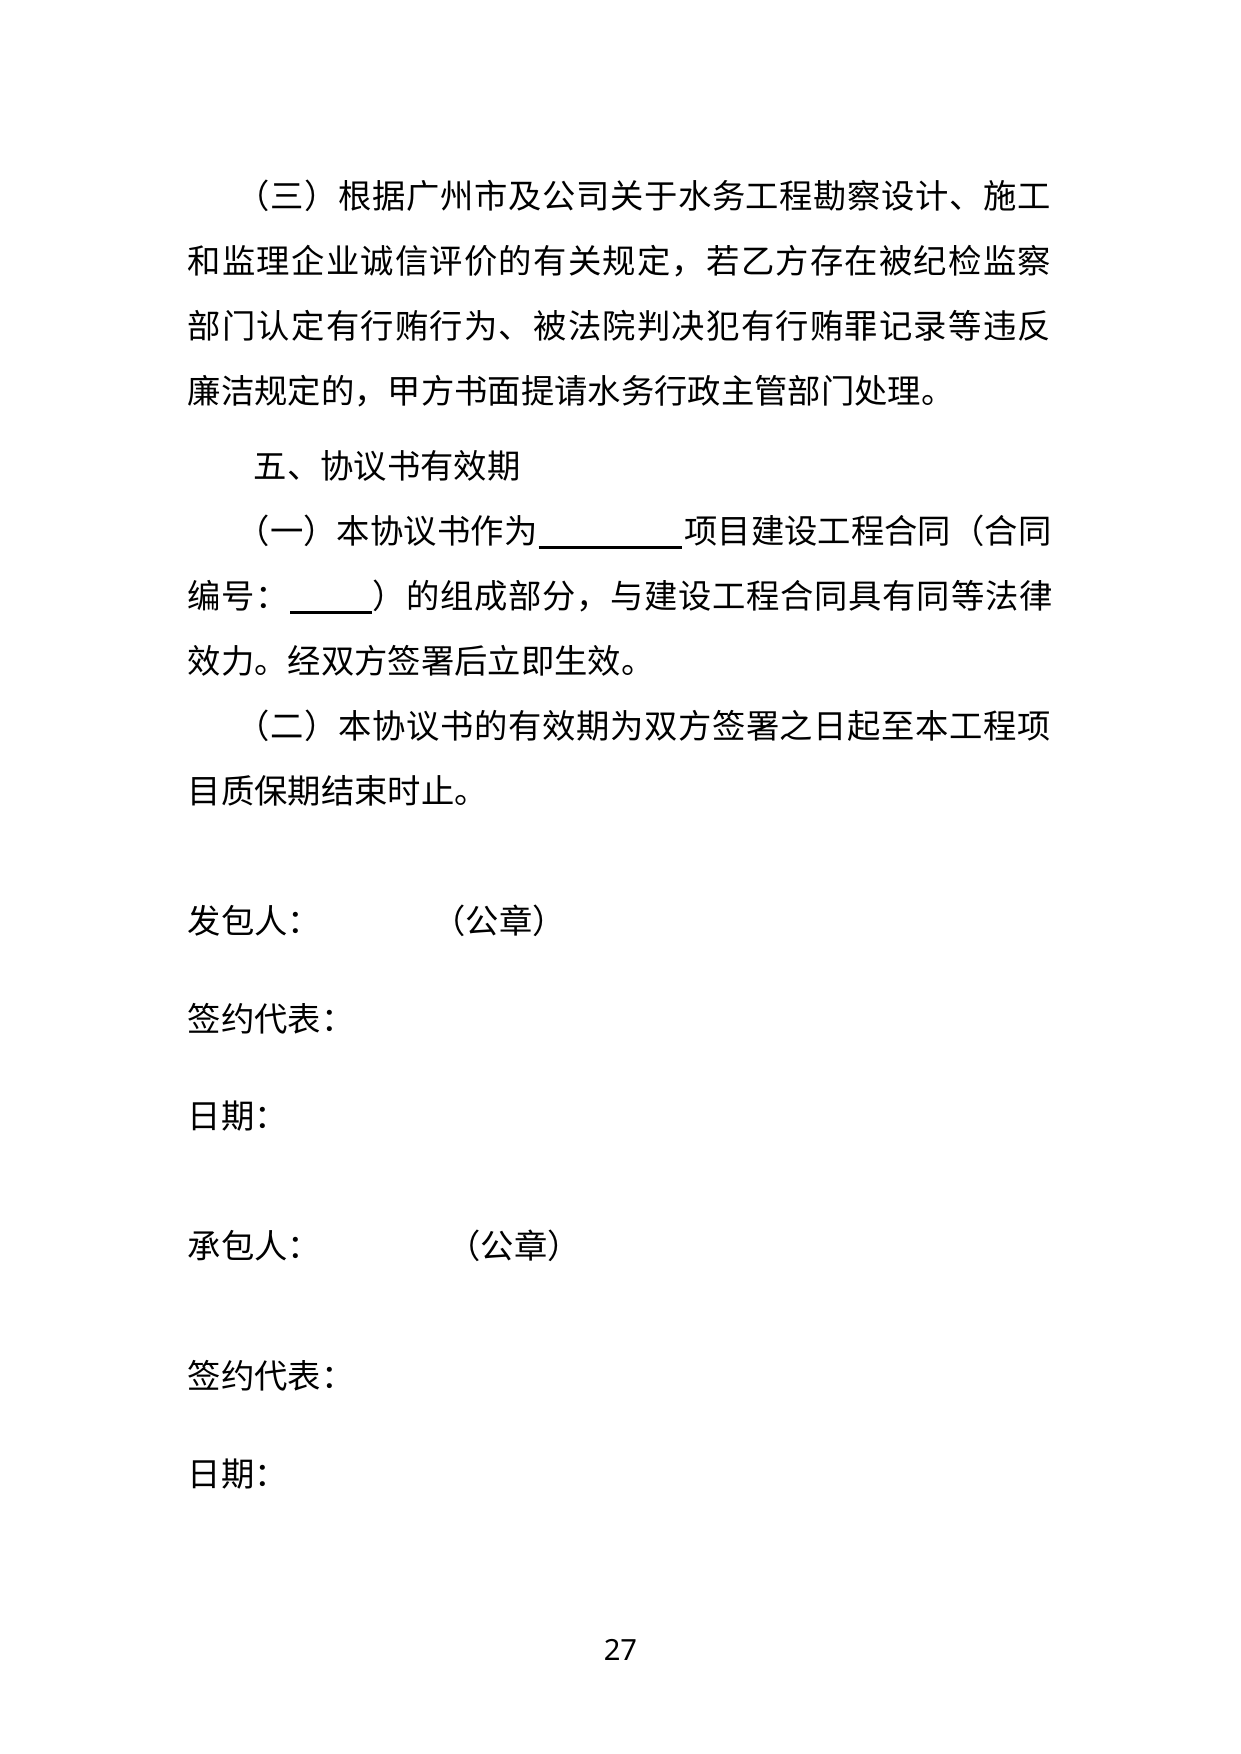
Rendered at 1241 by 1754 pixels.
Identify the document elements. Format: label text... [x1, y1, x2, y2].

text 签约代表： [187, 984, 1053, 1049]
text 日期： [187, 1439, 1053, 1504]
text 五、协议书有效期 [187, 432, 1053, 497]
text （三）根据广州市及公司关于水务工程勘察设计、施工和监理企业诚信评价的有关规定，若乙方存在被纪检监察部门认定有行贿行为、被法院判决犯有行贿罪记录等违反廉洁规定的，甲方书面提请水务行政主管部门处理。 [187, 162, 1053, 422]
text 承包人： （公章） [187, 1212, 1053, 1277]
text 日期： [187, 1082, 1053, 1147]
text （一）本协议书作为 项目建设工程合同（合同编号： ）的组成部分，与建设工程合同具有同等法律效力。经双方签署后立即生效。 [187, 497, 1053, 692]
text 签约代表： [187, 1342, 1053, 1407]
text 发包人： （公章） [187, 887, 1053, 952]
text （二）本协议书的有效期为双方签署之日起至本工程项目质保期结束时止。 [187, 692, 1053, 822]
